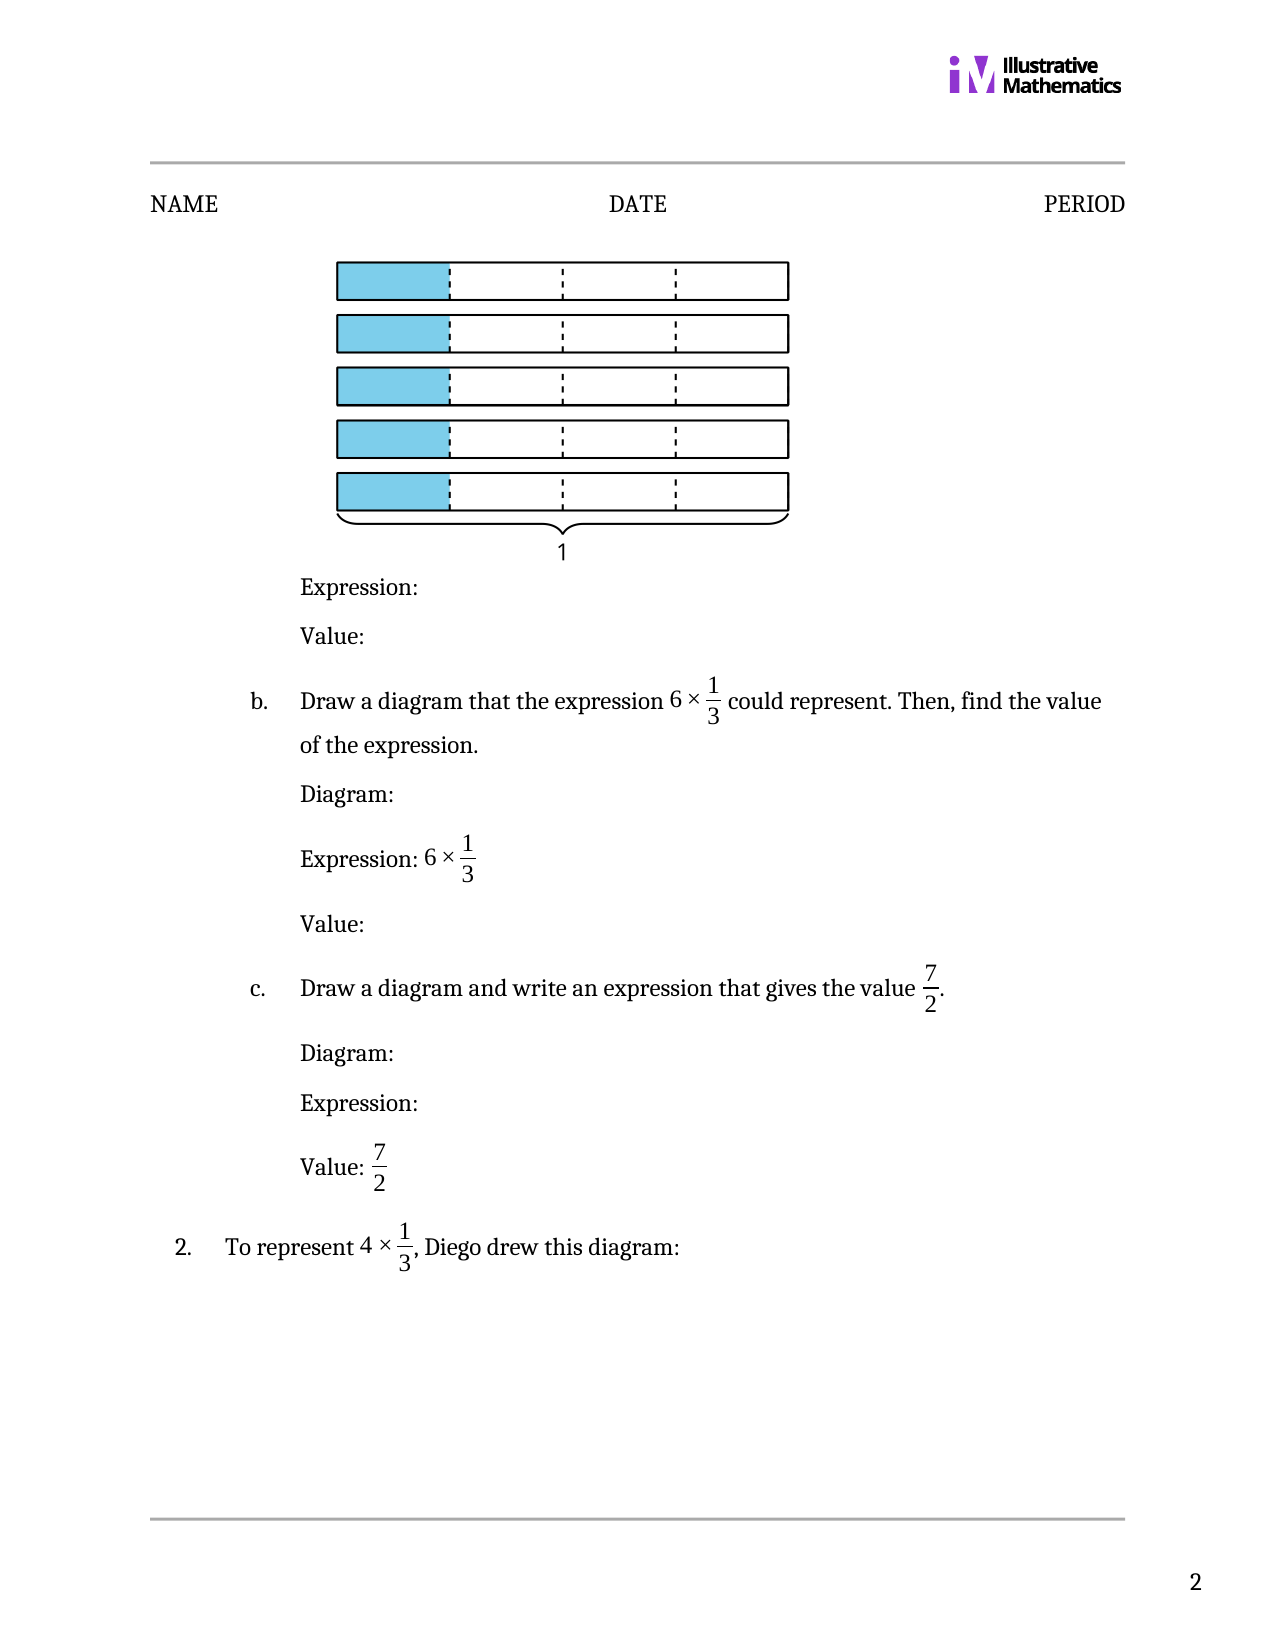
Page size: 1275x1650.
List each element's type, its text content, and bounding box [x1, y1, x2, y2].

list Expression: [250, 572, 1125, 601]
list Expression: [250, 1088, 1125, 1117]
picture [949, 55, 1121, 93]
list Draw a diagram that the expression could represent. Then, find the value of the expression. [250, 672, 1125, 759]
list To represent , Diego drew this diagram: [175, 1218, 1125, 1277]
list Expression: [250, 830, 1125, 889]
list Value: [250, 622, 1125, 651]
list Draw a diagram and write an expression that gives the value . [250, 959, 1125, 1018]
list Value: [250, 1138, 1125, 1197]
picture [318, 247, 807, 563]
list Diagram: [250, 780, 1125, 809]
list Diagram: [250, 1039, 1125, 1068]
list Value: [250, 909, 1125, 938]
